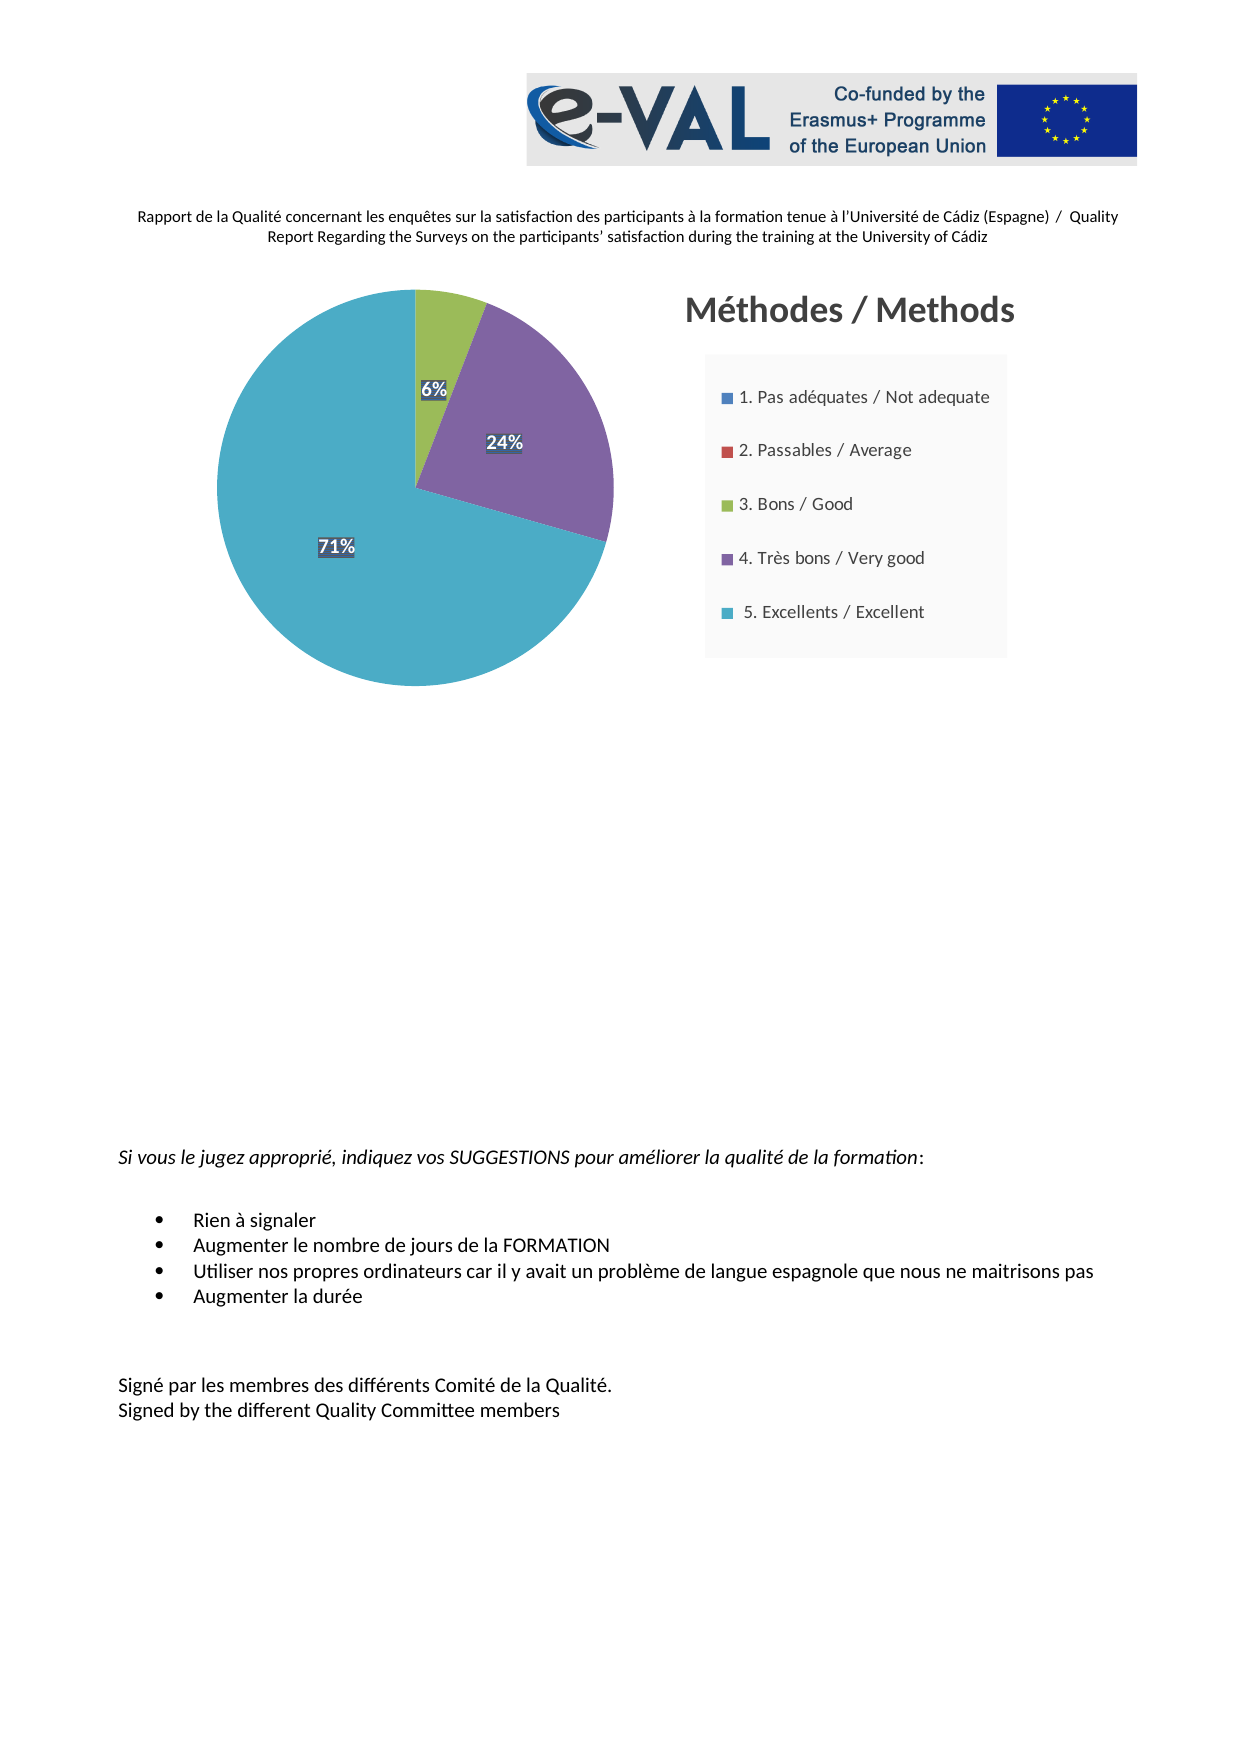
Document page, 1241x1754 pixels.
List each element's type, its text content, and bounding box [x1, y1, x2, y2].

text Si vous le jugez approprié, indiquez vos SUGGESTIONS pour améliorer la qualité de la formation: [118, 1144, 1137, 1169]
list Rien à signaler [156, 1207, 1137, 1233]
list Augmenter la durée [156, 1283, 1137, 1309]
list Utiliser nos propres ordinateurs car il y avait un problème de langue espagnole que nous ne maitrisons pas [156, 1258, 1137, 1283]
text Signed by the different Quality Committee members [118, 1398, 1137, 1423]
text Signé par les membres des différents Comité de la Qualité. [118, 1372, 1137, 1398]
list Augmenter le nombre de jours de la FORMATION [156, 1233, 1137, 1258]
picture [526, 73, 1138, 166]
